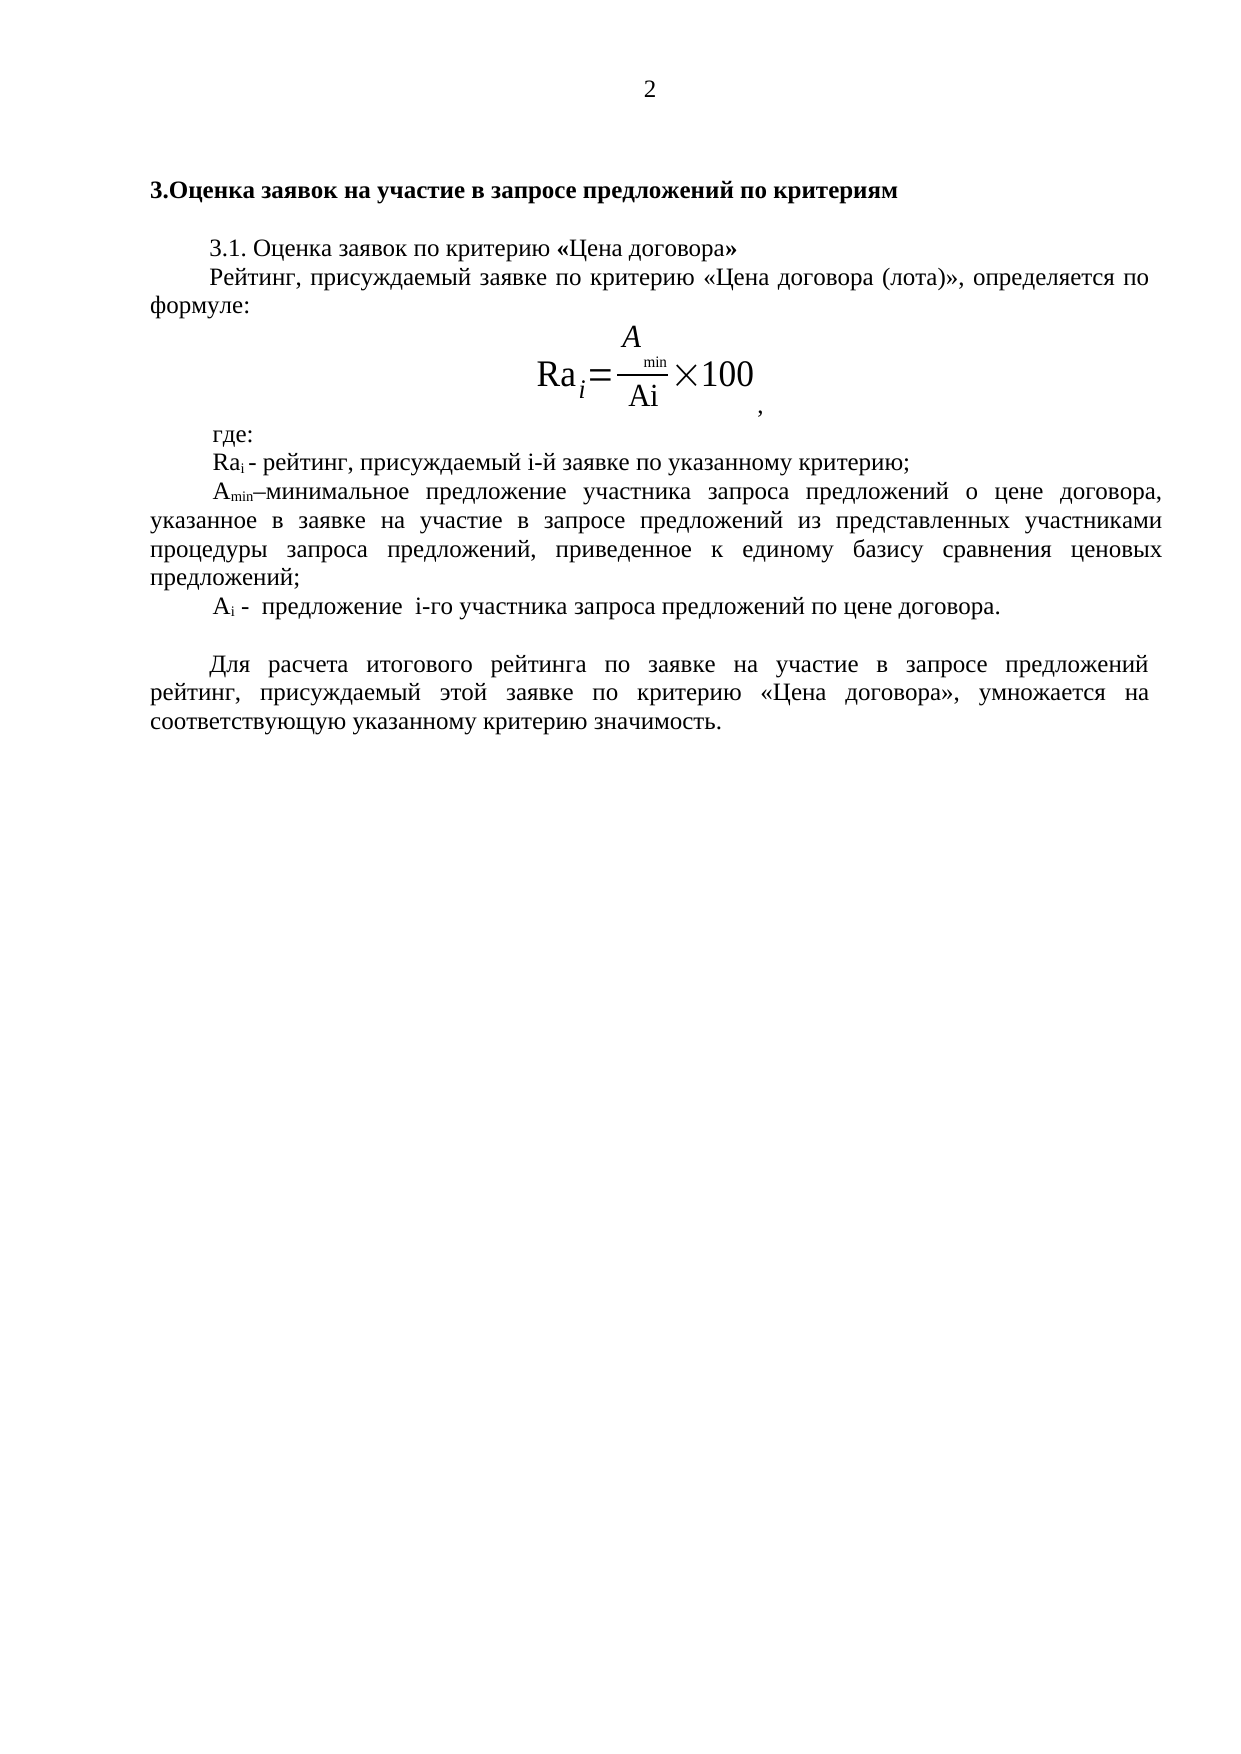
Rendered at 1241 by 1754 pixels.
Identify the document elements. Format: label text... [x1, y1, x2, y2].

text Рейтинг, присуждаемый заявке по критерию «Цена договора (лота)», определяется по формуле: [150, 262, 1150, 319]
text , [150, 319, 1150, 419]
text Amin–минимальное предложение участника запроса предложений о цене договора, указанное в заявке на участие в запросе предложений из представленных участниками процедуры запроса предложений, приведенное к единому базису сравнения ценовых предложений; [150, 476, 1163, 591]
text Rai - рейтинг, присуждаемый i-й заявке по указанному критерию; [150, 447, 1150, 476]
text 3.Оценка заявок на участие в запросе предложений по критериям [150, 176, 1150, 204]
text Ai - предложение i-го участника запроса предложений по цене договора. [150, 591, 1150, 620]
text где: [150, 419, 1150, 447]
text Для расчета итогового рейтинга по заявке на участие в запросе предложений рейтинг, присуждаемый этой заявке по критерию «Цена договора», умножается на соответствующую указанному критерию значимость. [150, 649, 1150, 735]
text 3.1. Оценка заявок по критерию «Цена договора» [150, 233, 1150, 262]
